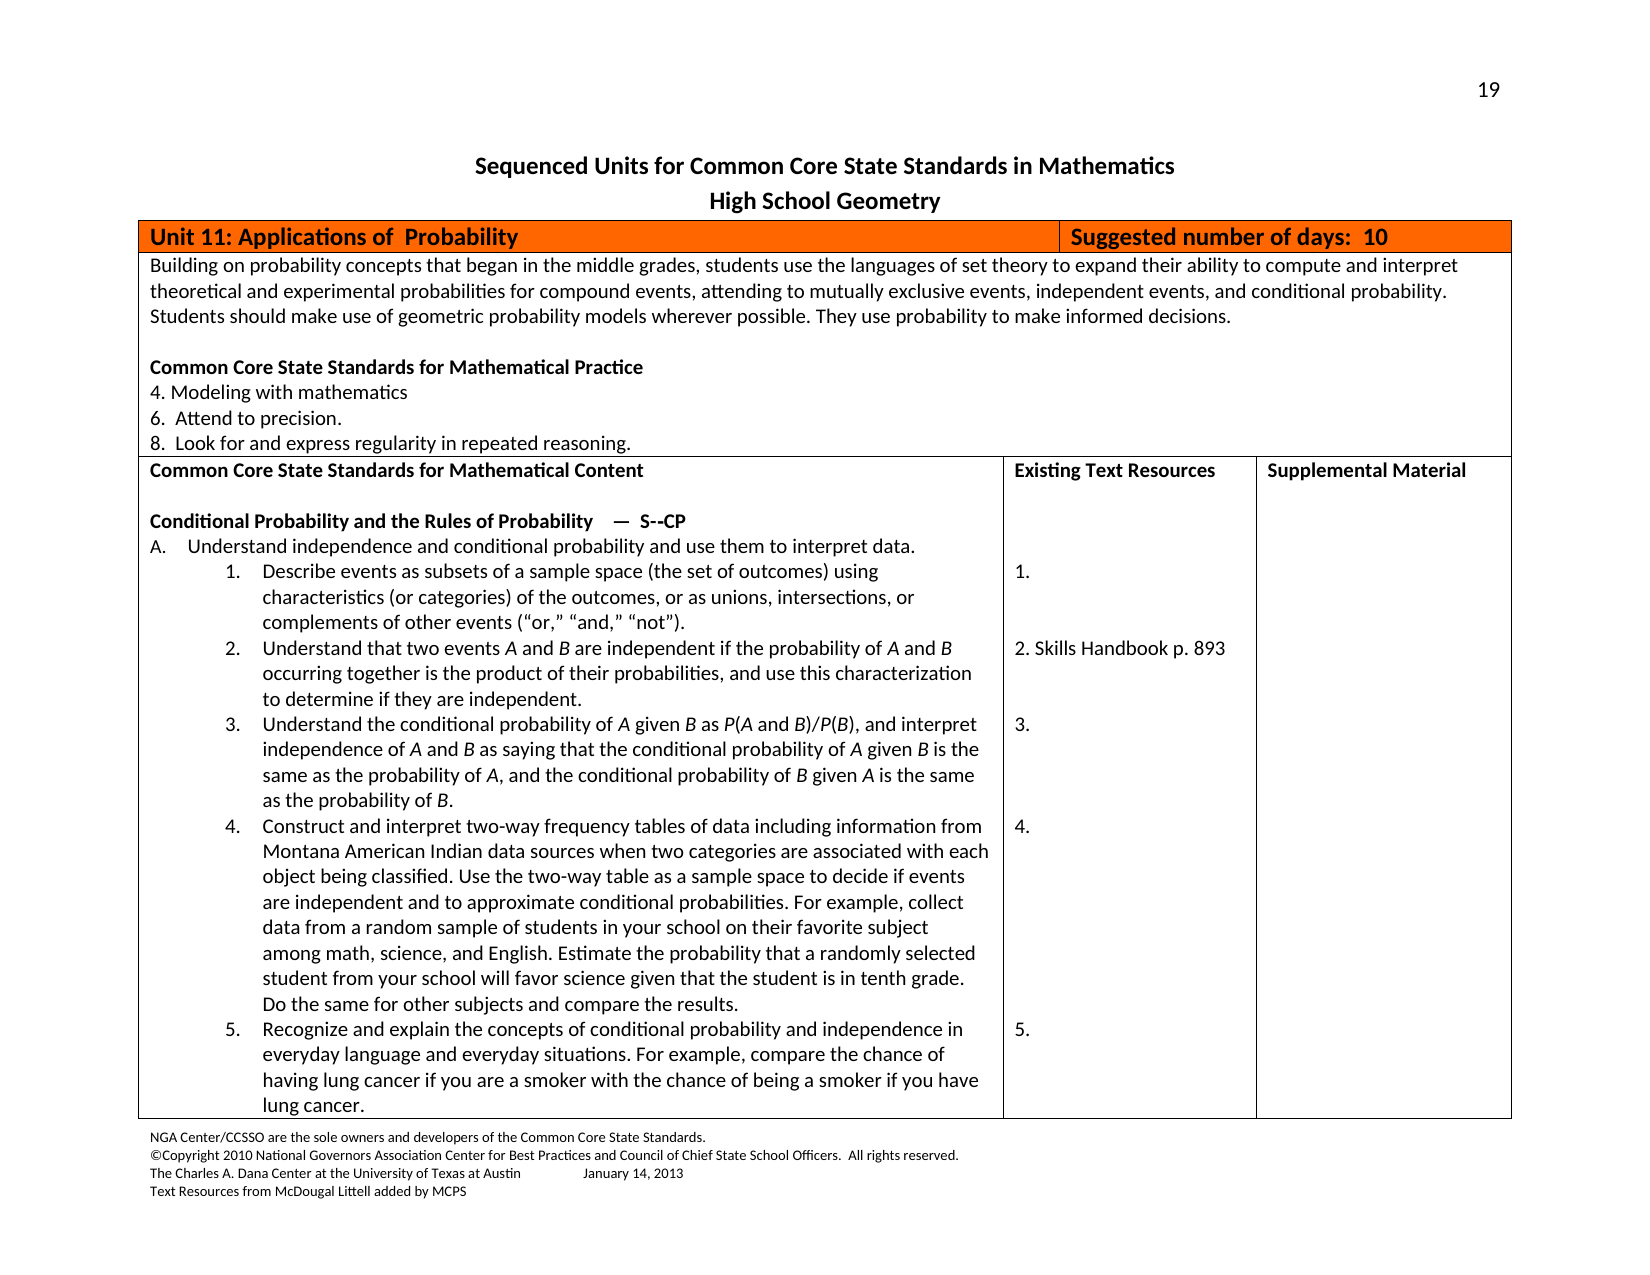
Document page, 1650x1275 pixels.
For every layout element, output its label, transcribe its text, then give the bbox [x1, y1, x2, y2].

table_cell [139, 457, 1003, 1118]
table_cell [1004, 457, 1256, 1118]
table_header Suggested number of days: 10 [1060, 221, 1511, 252]
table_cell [1257, 457, 1511, 1118]
table_header Unit 11: Applications of Probability [139, 221, 1059, 252]
table_cell Building on probability concepts that began in the middle grades, students use the languages of set theory to expand their ability to compute and interpret theoretical and experimental probabilities for compound events, attending to mutually exclusive events, independent events, and conditional probability. Students should make use of geometric probability models wherever possible. They use probability to make informed decisions. Common Core State Standards for Mathematical Practice 4. Modeling with mathematics 6. Attend to precision. 8. Look for and express regularity in repeated reasoning. [139, 253, 1511, 456]
text High School Geometry [150, 185, 1500, 216]
text Sequenced Units for Common Core State Standards in Mathematics [150, 150, 1500, 181]
